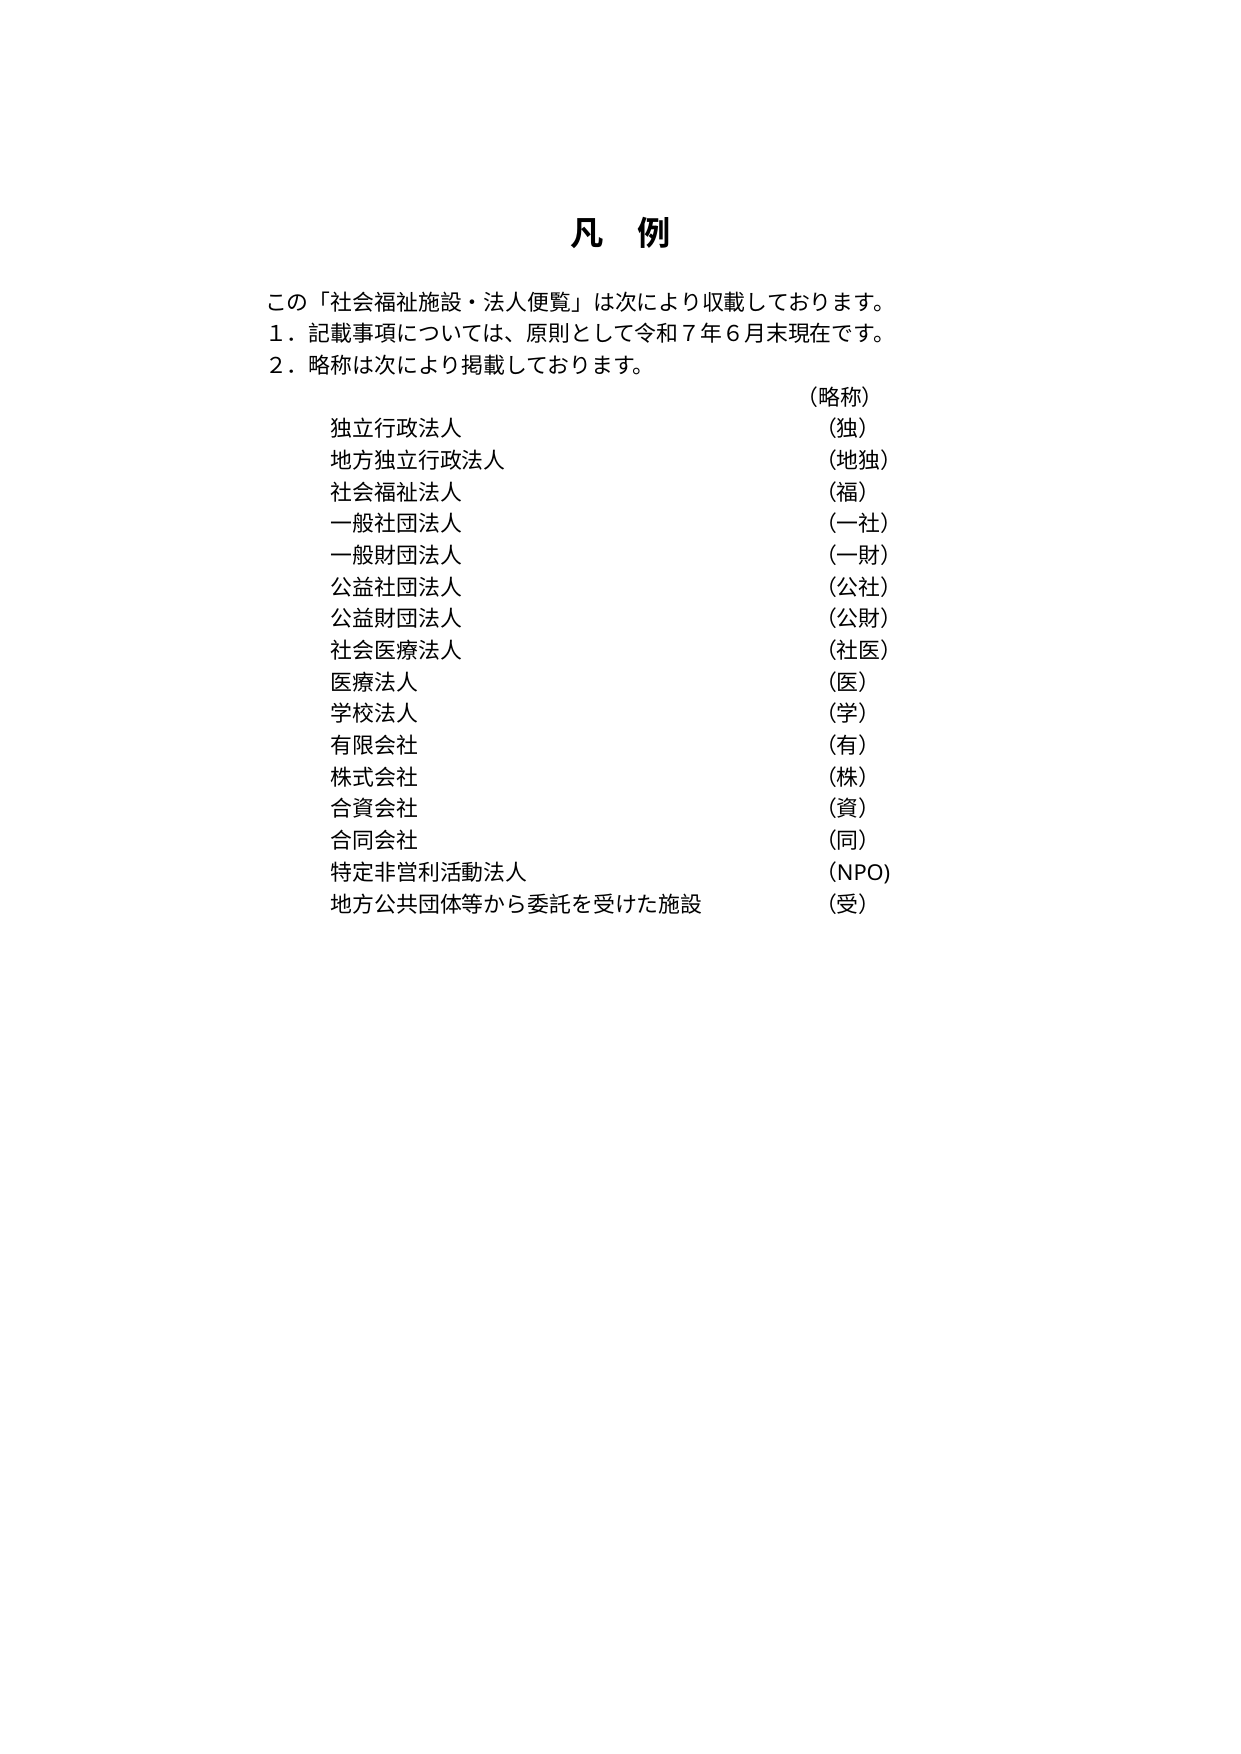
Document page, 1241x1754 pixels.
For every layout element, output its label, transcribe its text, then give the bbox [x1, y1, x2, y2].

text （略称） [796, 380, 1063, 411]
text 学校法人 （学） [177, 696, 1063, 728]
text 株式会社 （株） [177, 760, 1063, 791]
text 地方公共団体等から委託を受けた施設 （受） [177, 887, 1063, 918]
text 一般財団法人 （一財） [177, 538, 1063, 570]
text 公益財団法人 （公財） [177, 601, 1063, 633]
text 一般社団法人 （一社） [177, 506, 1063, 538]
text 独立行政法人 （独） [177, 411, 1063, 443]
text 公益社団法人 （公社） [177, 570, 1063, 601]
text 凡 例 [177, 207, 1063, 255]
text 医療法人 （医） [177, 665, 1063, 696]
text 社会福祉法人 （福） [177, 475, 1063, 506]
text 特定非営利活動法人 （NPO) [177, 855, 1063, 887]
text ２．略称は次により掲載しております。 [177, 348, 1063, 380]
text 有限会社 （有） [177, 728, 1063, 760]
text 社会医療法人 （社医） [177, 633, 1063, 665]
text 合同会社 （同） [177, 823, 1063, 855]
text １．記載事項については、原則として令和７年６月末現在です。 [177, 316, 1063, 348]
text 合資会社 （資） [177, 791, 1063, 823]
text 地方独立行政法人 （地独） [177, 443, 1063, 475]
text この「社会福祉施設・法人便覧」は次により収載しております。 [177, 285, 1063, 316]
